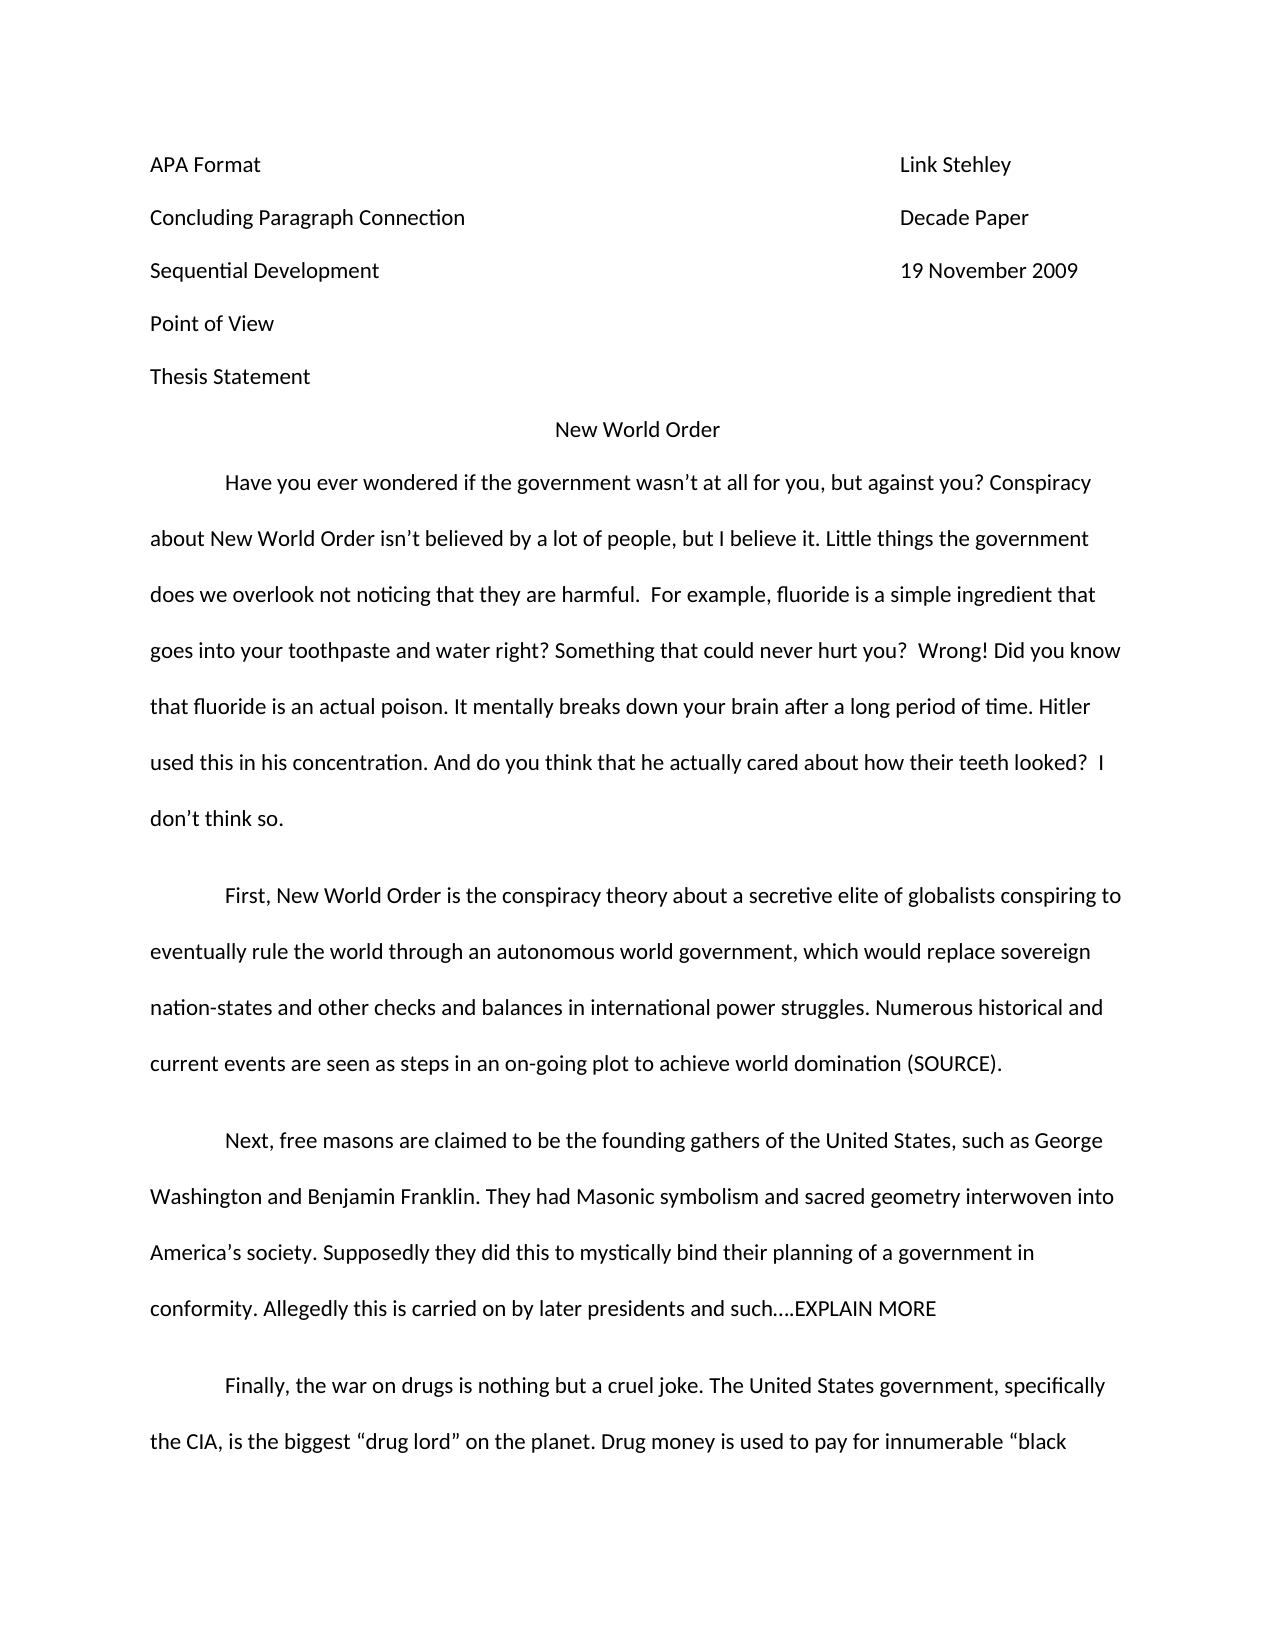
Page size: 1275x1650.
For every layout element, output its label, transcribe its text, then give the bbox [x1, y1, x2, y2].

text New World Order [150, 415, 1125, 443]
text Concluding Paragraph Connection Decade Paper [150, 203, 1125, 231]
text Thesis Statement [150, 362, 1125, 390]
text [150, 1371, 1125, 1455]
text First, New World Order is the conspiracy theory about a secretive elite of globalists conspiring to eventually rule the world through an autonomous world government, which would replace sovereign nation-states and other checks and balances in international power struggles. Numerous historical and current events are seen as steps in an on-going plot to achieve world domination (SOURCE). [150, 881, 1125, 1077]
text Next, free masons are claimed to be the founding gathers of the United States, such as George Washington and Benjamin Franklin. They had Masonic symbolism and sacred geometry interwoven into America’s society. Supposedly they did this to mystically bind their planning of a government in conformity. Allegedly this is carried on by later presidents and such….EXPLAIN MORE [150, 1126, 1125, 1322]
text Have you ever wondered if the government wasn’t at all for you, but against you? Conspiracy about New World Order isn’t believed by a lot of people, but I believe it. Little things the government does we overlook not noticing that they are harmful. For example, fluoride is a simple ingredient that goes into your toothpaste and water right? Something that could never hurt you? Wrong! Did you know that fluoride is an actual poison. It mentally breaks down your brain after a long period of time. Hitler used this in his concentration. And do you think that he actually cared about how their teeth looked? I don’t think so. [150, 468, 1125, 832]
text Point of View [150, 309, 1125, 337]
text APA Format Link Stehley [150, 150, 1125, 178]
text Sequential Development 19 November 2009 [150, 256, 1125, 284]
